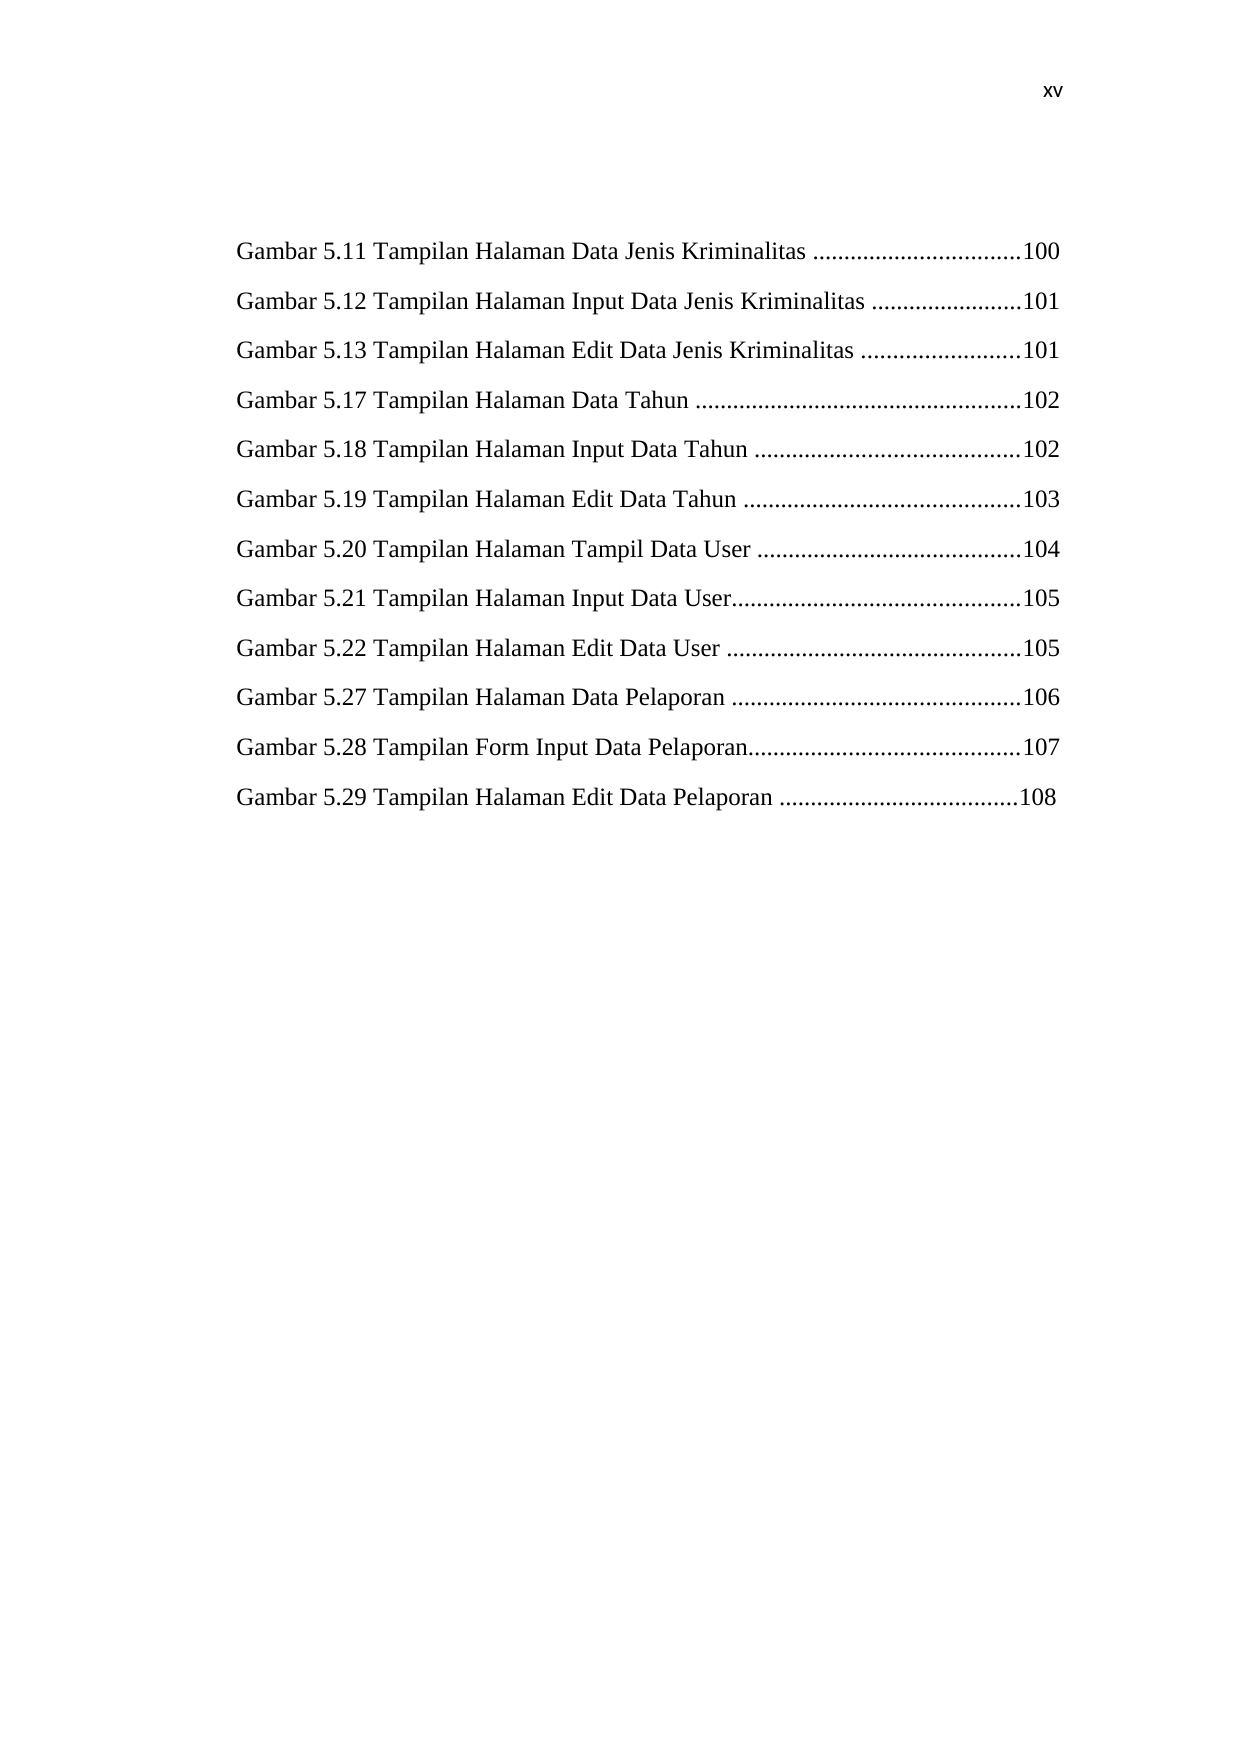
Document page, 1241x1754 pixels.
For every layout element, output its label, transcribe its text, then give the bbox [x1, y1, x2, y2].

text Gambar 5.18 Tampilan Halaman Input Data Tahun 102 [236, 434, 1063, 463]
text Gambar 5.22 Tampilan Halaman Edit Data User 105 [236, 633, 1063, 662]
text Gambar 5.29 Tampilan Halaman Edit Data Pelaporan 108 [236, 782, 1063, 810]
text Gambar 5.13 Tampilan Halaman Edit Data Jenis Kriminalitas 101 [236, 335, 1063, 364]
text Gambar 5.11 Tampilan Halaman Data Jenis Kriminalitas 100 [236, 236, 1063, 265]
text Gambar 5.28 Tampilan Form Input Data Pelaporan 107 [236, 732, 1063, 761]
text Gambar 5.19 Tampilan Halaman Edit Data Tahun 103 [236, 484, 1063, 513]
text Gambar 5.12 Tampilan Halaman Input Data Jenis Kriminalitas 101 [236, 286, 1063, 314]
text Gambar 5.27 Tampilan Halaman Data Pelaporan 106 [236, 682, 1063, 711]
text Gambar 5.21 Tampilan Halaman Input Data User 105 [236, 583, 1063, 612]
text Gambar 5.20 Tampilan Halaman Tampil Data User 104 [236, 534, 1063, 562]
text Gambar 5.17 Tampilan Halaman Data Tahun 102 [236, 385, 1063, 414]
